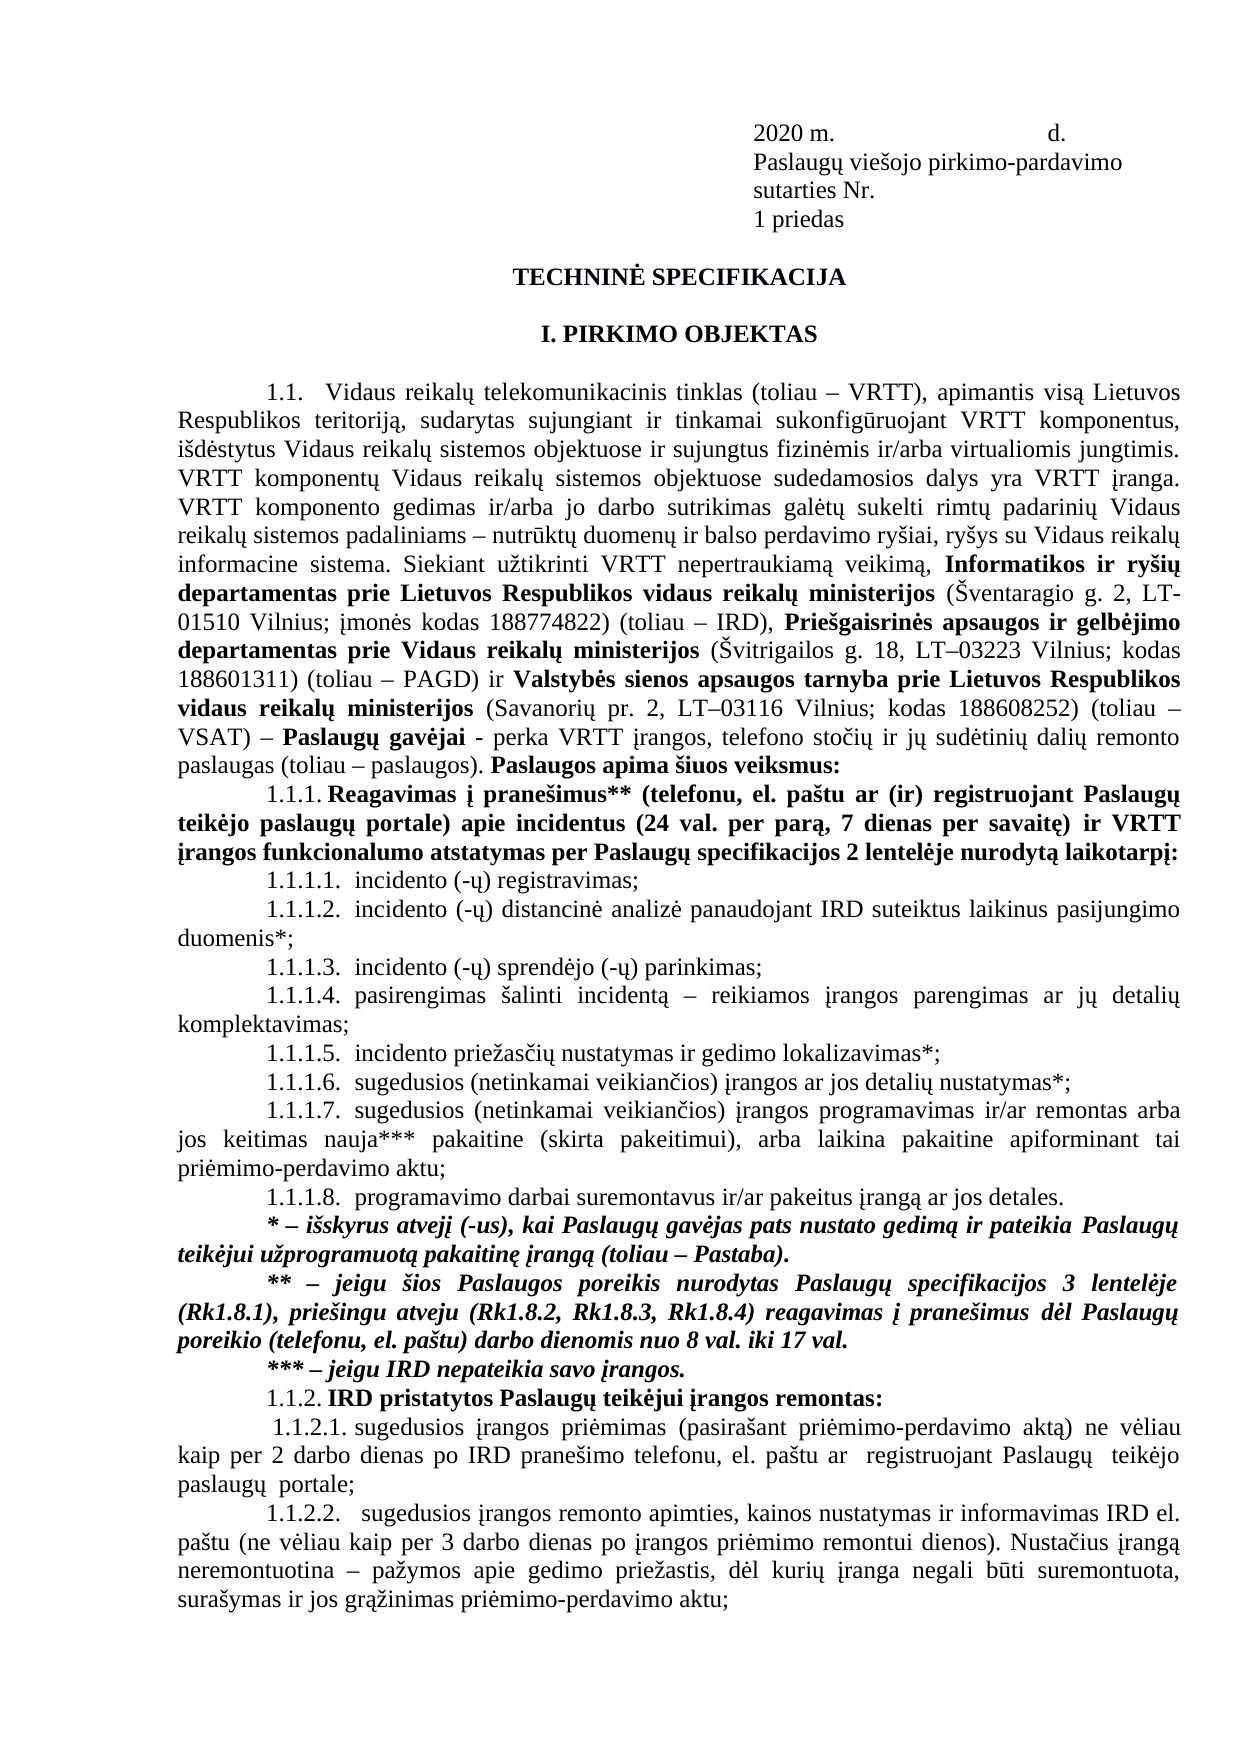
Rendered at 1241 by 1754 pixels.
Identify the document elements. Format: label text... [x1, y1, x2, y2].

list pasirengimas šalinti incidentą – reikiamos įrangos parengimas ar jų detalių komplektavimas; [177, 981, 1181, 1038]
list programavimo darbai suremontavus ir/ar pakeitus įrangą ar jos detales. [177, 1182, 1181, 1211]
list incidento priežasčių nustatymas ir gedimo lokalizavimas*; [266, 1038, 1181, 1067]
text * – išskyrus atvejį (-us), kai Paslaugų gavėjas pats nustato gedimą ir pateikia Paslaugų teikėjui užprogramuotą pakaitinę įrangą (toliau – Pastaba). [177, 1211, 1181, 1268]
list incidento (-ų) sprendėjo (-ų) parinkimas; [177, 952, 1181, 981]
text 2020 m. d. [177, 118, 1181, 147]
list sugedusios įrangos priėmimas (pasirašant priėmimo-perdavimo aktą) ne vėliau kaip per 2 darbo dienas po IRD pranešimo telefonu, el. paštu ar registruojant Paslaugų teikėjo paslaugų portale; [177, 1412, 1181, 1498]
text I. PIRKIMO OBJEKTAS [177, 319, 1181, 348]
list sugedusios (netinkamai veikiančios) įrangos programavimas ir/ar remontas arba jos keitimas nauja*** pakaitine (skirta pakeitimui), arba laikina pakaitine apiforminant tai priėmimo-perdavimo aktu; [177, 1096, 1181, 1182]
text *** – jeigu IRD nepateikia savo įrangos. [177, 1354, 1181, 1383]
list IRD pristatytos Paslaugų teikėjui įrangos remontas: [177, 1383, 1181, 1412]
list incidento (-ų) registravimas; [177, 866, 1181, 894]
text Paslaugų viešojo pirkimo-pardavimo [694, 147, 1181, 176]
text TECHNINĖ SPECIFIKACIJA [177, 262, 1181, 291]
list sugedusios (netinkamai veikiančios) įrangos ar jos detalių nustatymas*; [177, 1067, 1181, 1096]
text ** – jeigu šios Paslaugos poreikis nurodytas Paslaugų specifikacijos 3 lentelėje (Rk1.8.1), priešingu atveju (Rk1.8.2, Rk1.8.3, Rk1.8.4) reagavimas į pranešimus dėl Paslaugų poreikio (telefonu, el. paštu) darbo dienomis nuo 8 val. iki 17 val. [177, 1268, 1181, 1354]
text sutarties Nr. [694, 176, 1181, 204]
list sugedusios įrangos remonto apimties, kainos nustatymas ir informavimas IRD el. paštu (ne vėliau kaip per 3 darbo dienas po įrangos priėmimo remontui dienos). Nustačius įrangą neremontuotina – pažymos apie gedimo priežastis, dėl kurių įranga negali būti suremontuota, surašymas ir jos grąžinimas priėmimo-perdavimo aktu; [177, 1498, 1181, 1613]
list Reagavimas į pranešimus** (telefonu, el. paštu ar (ir) registruojant Paslaugų teikėjo paslaugų portale) apie incidentus (24 val. per parą, 7 dienas per savaitę) ir VRTT įrangos funkcionalumo atstatymas per Paslaugų specifikacijos 2 lentelėje nurodytą laikotarpį: [177, 779, 1181, 866]
list Vidaus reikalų telekomunikacinis tinklas (toliau – VRTT), apimantis visą Lietuvos Respublikos teritoriją, sudarytas sujungiant ir tinkamai sukonfigūruojant VRTT komponentus, išdėstytus Vidaus reikalų sistemos objektuose ir sujungtus fizinėmis ir/arba virtualiomis jungtimis. VRTT komponentų Vidaus reikalų sistemos objektuose sudedamosios dalys yra VRTT įranga. VRTT komponento gedimas ir/arba jo darbo sutrikimas galėtų sukelti rimtų padarinių Vidaus reikalų sistemos padaliniams – nutrūktų duomenų ir balso perdavimo ryšiai, ryšys su Vidaus reikalų informacine sistema. Siekiant užtikrinti VRTT nepertraukiamą veikimą, Informatikos ir ryšių departamentas prie Lietuvos Respublikos vidaus reikalų ministerijos (Šventaragio g. 2, LT-01510 Vilnius; įmonės kodas 188774822) (toliau – IRD), Priešgaisrinės apsaugos ir gelbėjimo departamentas prie Vidaus reikalų ministerijos (Švitrigailos g. 18, LT–03223 Vilnius; kodas 188601311) (toliau – PAGD) ir Valstybės sienos apsaugos tarnyba prie Lietuvos Respublikos vidaus reikalų ministerijos (Savanorių pr. 2, LT–03116 Vilnius; kodas 188608252) (toliau – VSAT) – Paslaugų gavėjai - perka VRTT įrangos, telefono stočių ir jų sudėtinių dalių remonto paslaugas (toliau – paslaugos). Paslaugos apima šiuos veiksmus: [177, 377, 1181, 779]
text 1 priedas [694, 204, 1181, 233]
list incidento (-ų) distancinė analizė panaudojant IRD suteiktus laikinus pasijungimo duomenis*; [177, 894, 1181, 952]
